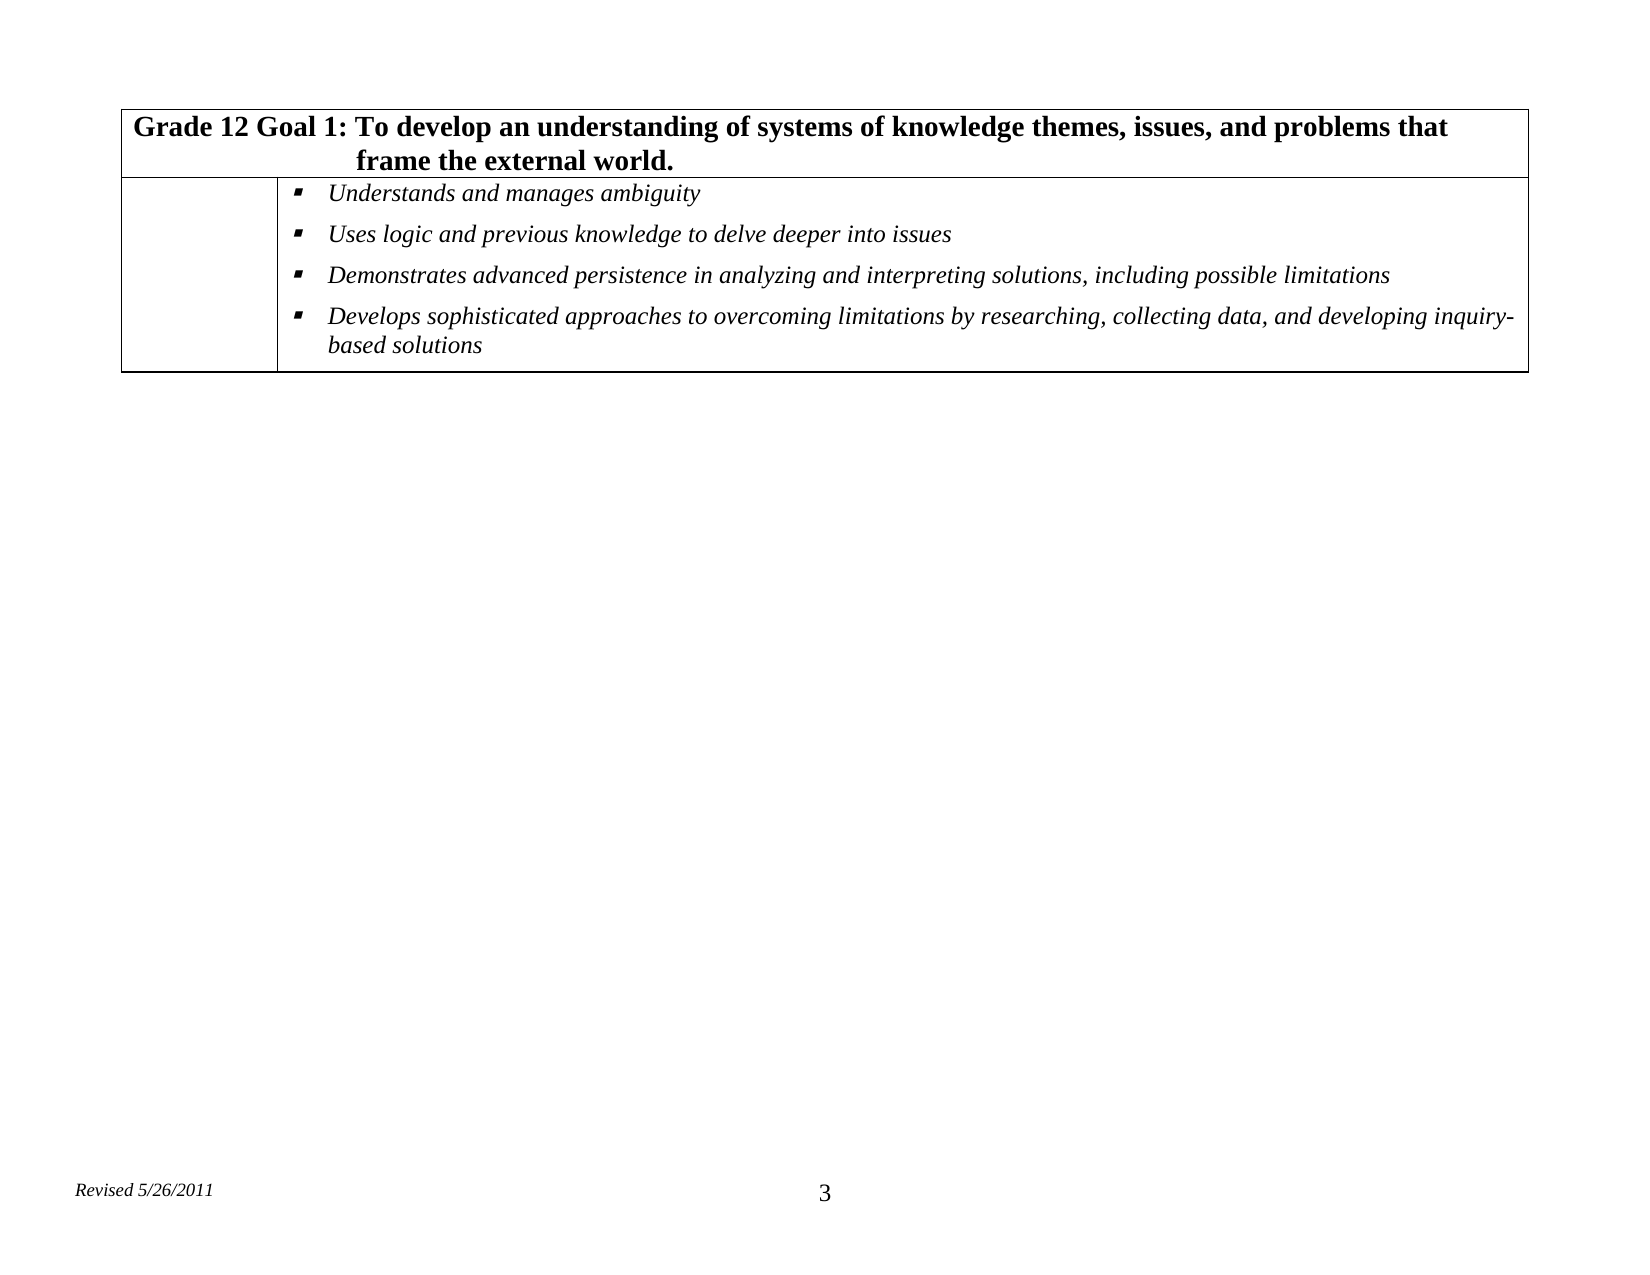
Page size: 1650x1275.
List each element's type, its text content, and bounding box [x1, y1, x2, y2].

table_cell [278, 178, 1528, 371]
table_header Grade 12 Goal 1: To develop an understanding of systems of knowledge themes, issues, and problems that frame the external world. [122, 110, 1528, 177]
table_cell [122, 178, 277, 371]
